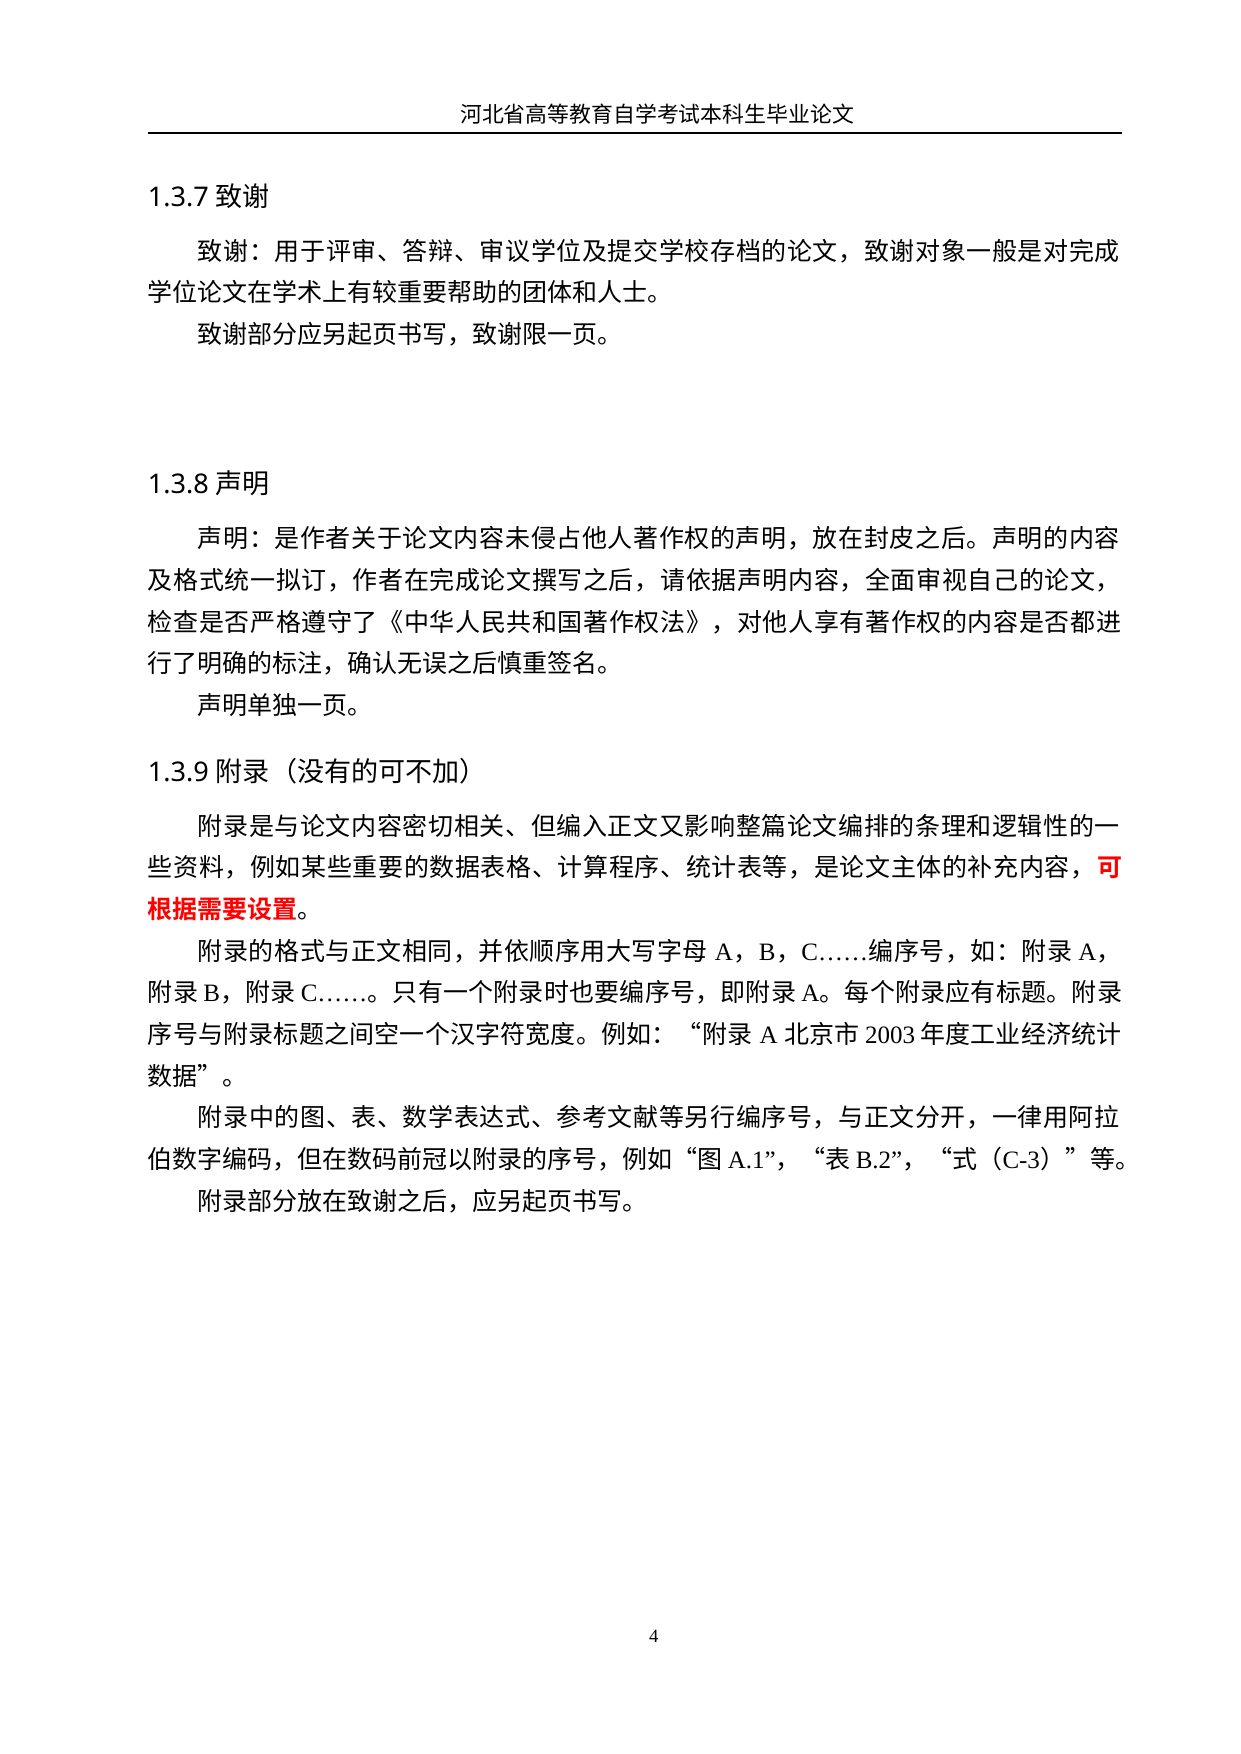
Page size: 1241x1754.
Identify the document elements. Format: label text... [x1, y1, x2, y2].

text 声明单独一页。 [148, 681, 1122, 723]
text 附录部分放在致谢之后，应另起页书写。 [148, 1177, 1122, 1218]
text 附录中的图、表、数学表达式、参考文献等另行编序号，与正文分开，一律用阿拉伯数字编码，但在数码前冠以附录的序号，例如“图A.1”，“表B.2”，“式（C-3）”等。 [148, 1093, 1122, 1177]
subtitle 1.3.9 附录（没有的可不加） [148, 748, 1122, 789]
text 致谢：用于评审、答辩、审议学位及提交学校存档的论文，致谢对象一般是对完成学位论文在学术上有较重要帮助的团体和人士。 [148, 227, 1122, 310]
text 附录是与论文内容密切相关、但编入正文又影响整篇论文编排的条理和逻辑性的一些资料，例如某些重要的数据表格、计算程序、统计表等，是论文主体的补充内容，可根据需要设置。 [148, 802, 1122, 927]
text 声明：是作者关于论文内容未侵占他人著作权的声明，放在封皮之后。声明的内容及格式统一拟订，作者在完成论文撰写之后，请依据声明内容，全面审视自己的论文，检查是否严格遵守了《中华人民共和国著作权法》，对他人享有著作权的内容是否都进行了明确的标注，确认无误之后慎重签名。 [148, 514, 1122, 681]
text 附录的格式与正文相同，并依顺序用大写字母A，B，C……编序号，如：附录A，附录B，附录C……。只有一个附录时也要编序号，即附录A。每个附录应有标题。附录序号与附录标题之间空一个汉字符宽度。例如：“附录A 北京市2003年度工业经济统计数据”。 [148, 927, 1122, 1093]
text 致谢部分应另起页书写，致谢限一页。 [148, 310, 1122, 352]
subtitle 1.3.7 致谢 [148, 173, 1122, 214]
subtitle 1.3.8 声明 [148, 460, 1122, 502]
